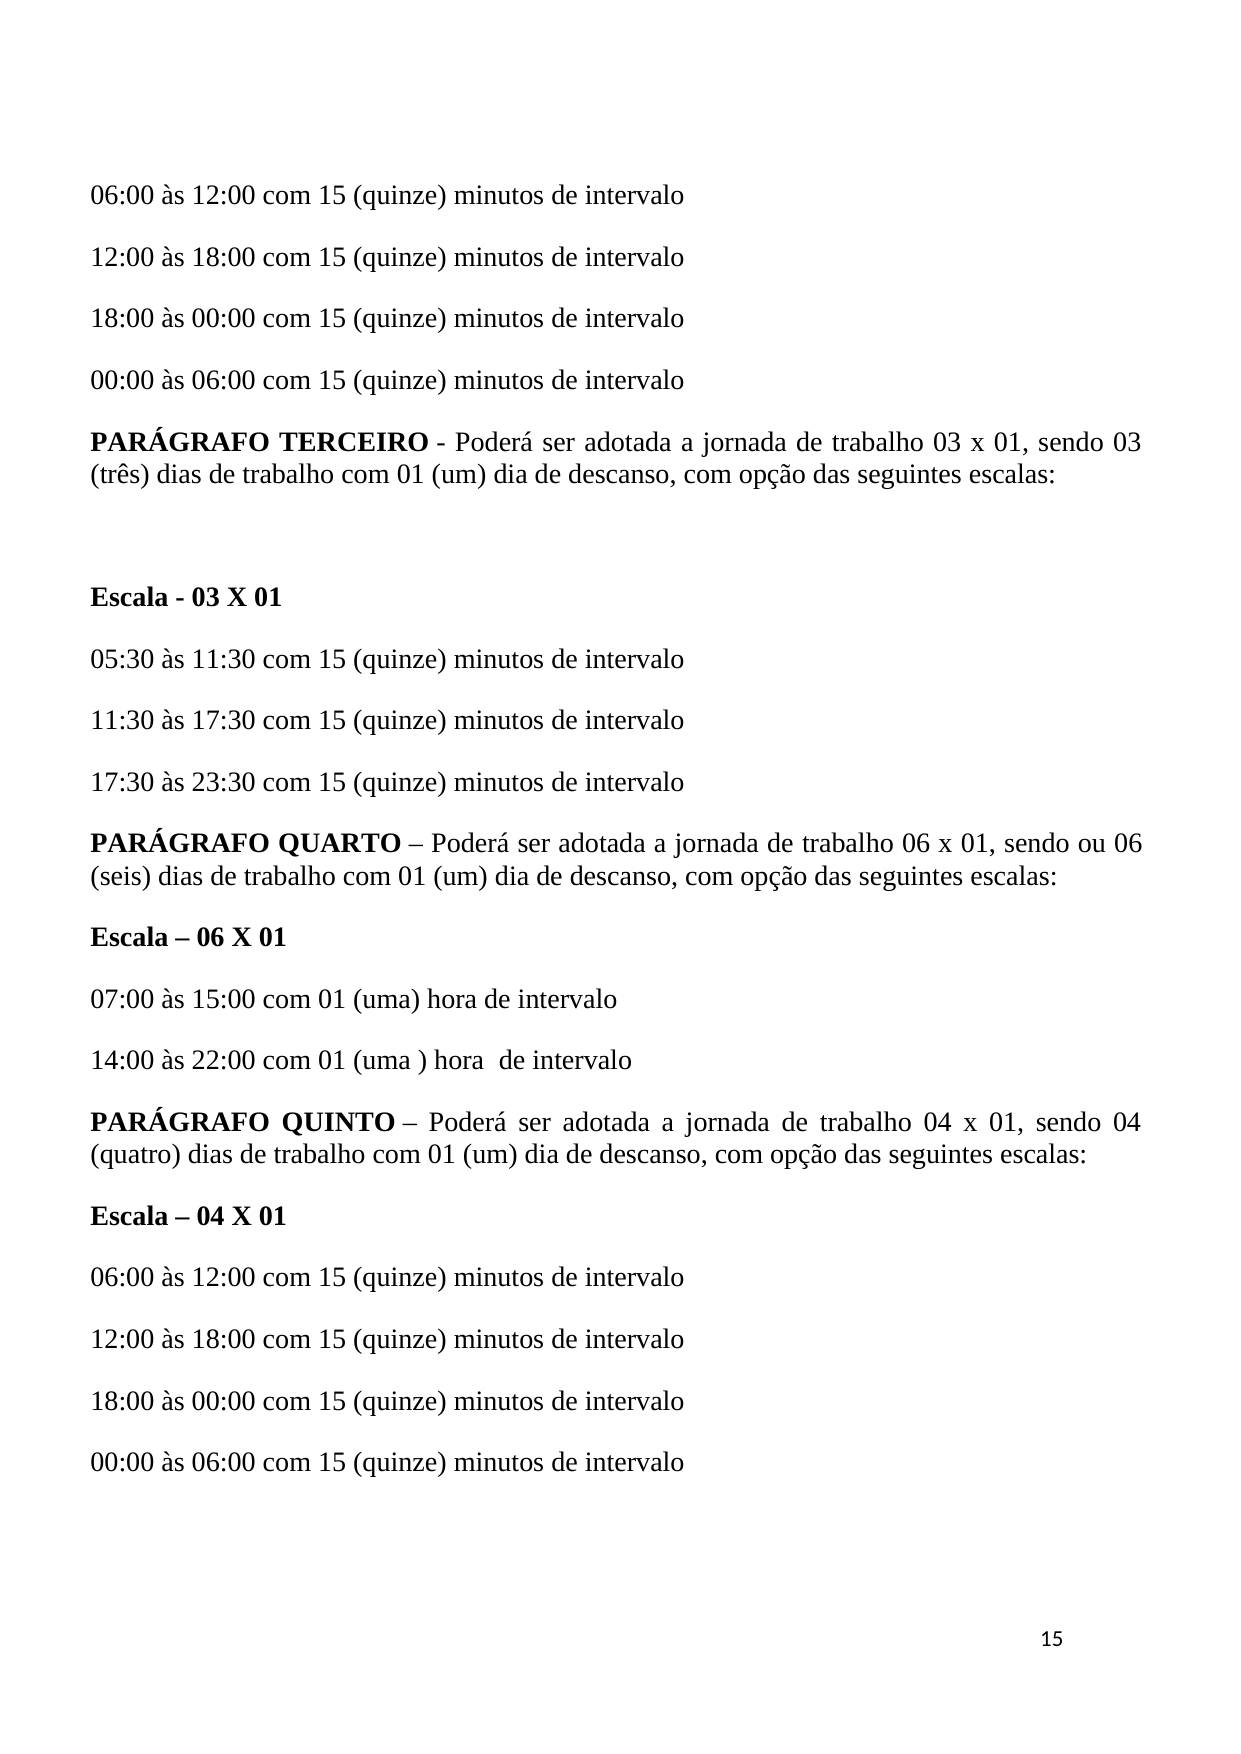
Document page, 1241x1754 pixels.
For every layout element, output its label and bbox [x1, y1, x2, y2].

table_header [89, 148, 1152, 1570]
